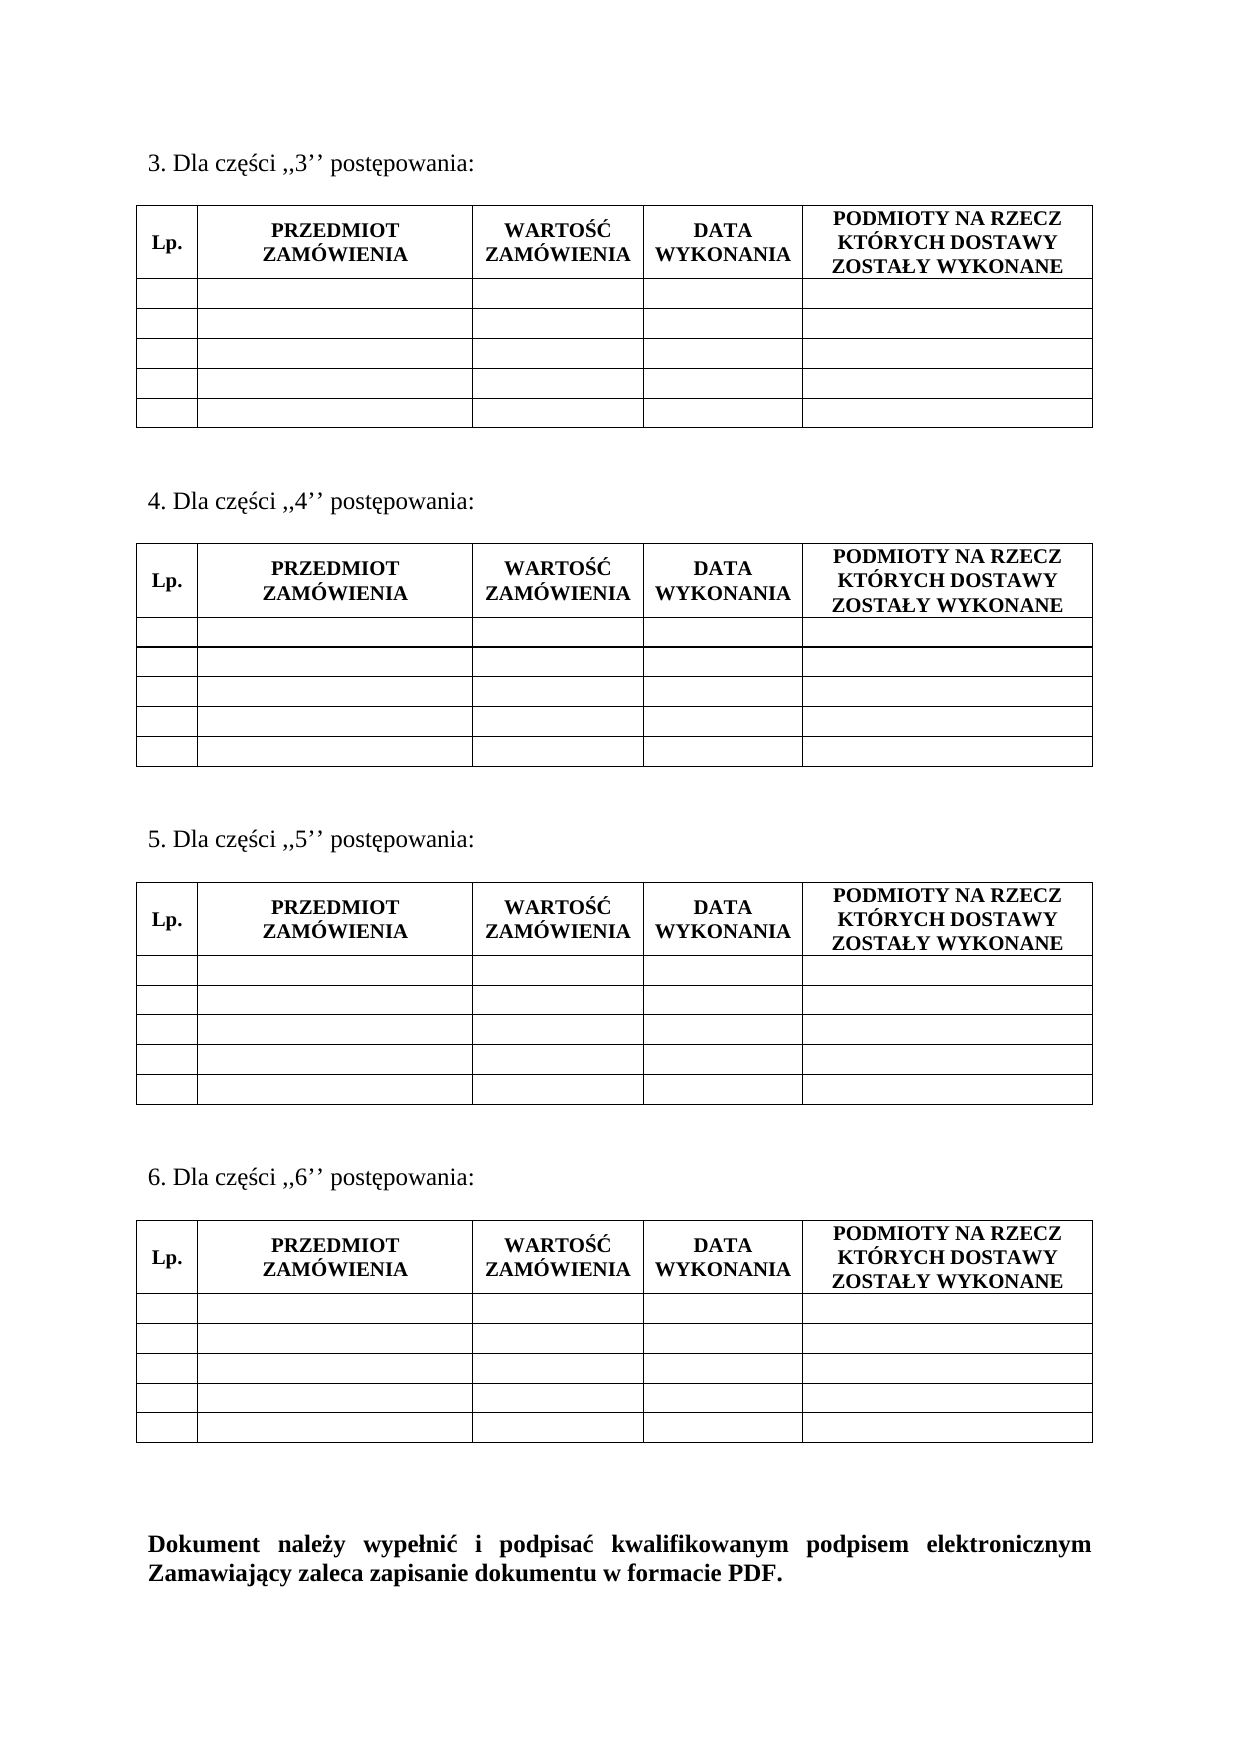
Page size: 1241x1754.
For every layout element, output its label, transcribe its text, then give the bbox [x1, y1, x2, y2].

table_header Lp. [137, 544, 197, 617]
table_header PODMIOTY NA RZECZ KTÓRYCH DOSTAWY ZOSTAŁY WYKONANE [803, 883, 1092, 955]
table_header PRZEDMIOT ZAMÓWIENIA [198, 1221, 472, 1293]
table_cell [803, 1045, 1092, 1074]
table_cell [137, 309, 197, 338]
table_cell [803, 1294, 1092, 1323]
table_cell [137, 648, 197, 676]
table_cell [198, 1075, 472, 1104]
table_cell [137, 339, 197, 368]
table_cell [644, 707, 802, 736]
table_header PODMIOTY NA RZECZ KTÓRYCH DOSTAWY ZOSTAŁY WYKONANE [803, 1221, 1092, 1293]
table_header Lp. [137, 206, 197, 278]
table_cell [137, 399, 197, 427]
table_cell [803, 1324, 1092, 1353]
table_cell [644, 1294, 802, 1323]
table_cell [137, 1015, 197, 1044]
table_cell [198, 618, 472, 646]
table_cell [473, 1015, 643, 1044]
table_header Lp. [137, 1221, 197, 1293]
table_cell [473, 677, 643, 706]
table_cell [198, 1045, 472, 1074]
table_cell [473, 648, 643, 676]
table_cell [137, 986, 197, 1014]
table_cell [803, 1354, 1092, 1382]
table_header DATA WYKONANIA [644, 544, 802, 617]
table_cell [803, 707, 1092, 736]
table_cell [473, 956, 643, 984]
table_cell [198, 279, 472, 308]
table_cell [644, 986, 802, 1014]
text Dokument należy wypełnić i podpisać kwalifikowanym podpisem elektronicznym Zamawiający zaleca zapisanie dokumentu w formacie PDF. [148, 1529, 1093, 1587]
table_cell [198, 956, 472, 984]
table_cell [137, 1045, 197, 1074]
text 5. Dla części ,,5’’ postępowania: [148, 824, 1093, 853]
table_cell [473, 339, 643, 368]
table_cell [473, 369, 643, 397]
table_cell [137, 956, 197, 984]
table_cell [803, 986, 1092, 1014]
table_cell [137, 737, 197, 766]
table_cell [803, 648, 1092, 676]
table_header WARTOŚĆ ZAMÓWIENIA [473, 1221, 643, 1293]
table_cell [198, 707, 472, 736]
table_cell [137, 1324, 197, 1353]
table_header DATA WYKONANIA [644, 206, 802, 278]
table_header PODMIOTY NA RZECZ KTÓRYCH DOSTAWY ZOSTAŁY WYKONANE [803, 544, 1092, 617]
table_cell [644, 1354, 802, 1382]
table_cell [198, 1384, 472, 1412]
table_cell [803, 956, 1092, 984]
table_cell [644, 279, 802, 308]
table_cell [198, 339, 472, 368]
table_cell [473, 1413, 643, 1442]
table_cell [644, 1045, 802, 1074]
table_header PRZEDMIOT ZAMÓWIENIA [198, 544, 472, 617]
table_cell [137, 369, 197, 397]
table_header DATA WYKONANIA [644, 883, 802, 955]
table_cell [644, 737, 802, 766]
table_cell [803, 1384, 1092, 1412]
table_cell [137, 1294, 197, 1323]
table_cell [198, 1294, 472, 1323]
table_cell [803, 677, 1092, 706]
table_cell [803, 309, 1092, 338]
table_cell [137, 279, 197, 308]
table_cell [644, 1413, 802, 1442]
table_cell [198, 1015, 472, 1044]
table_cell [198, 1354, 472, 1382]
text 6. Dla części ,,6’’ postępowania: [148, 1162, 1093, 1191]
table_cell [137, 618, 197, 646]
table_cell [644, 1015, 802, 1044]
table_cell [644, 648, 802, 676]
table_header WARTOŚĆ ZAMÓWIENIA [473, 883, 643, 955]
table_cell [803, 1075, 1092, 1104]
table_cell [198, 369, 472, 397]
table_cell [473, 1384, 643, 1412]
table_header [803, 206, 1092, 278]
table_cell [137, 1384, 197, 1412]
table_cell [137, 1413, 197, 1442]
table_cell [644, 1075, 802, 1104]
table_cell [198, 399, 472, 427]
table_cell [644, 677, 802, 706]
table_cell [137, 707, 197, 736]
table_cell [473, 618, 643, 646]
table_header PRZEDMIOT ZAMÓWIENIA [198, 883, 472, 955]
table_cell [644, 618, 802, 646]
table_cell [803, 369, 1092, 397]
table_cell [198, 737, 472, 766]
table_cell [473, 1354, 643, 1382]
table_cell [644, 399, 802, 427]
table_cell [803, 1015, 1092, 1044]
table_cell [803, 1413, 1092, 1442]
table_cell [803, 618, 1092, 646]
table_cell [644, 1324, 802, 1353]
table_header PRZEDMIOT ZAMÓWIENIA [198, 206, 472, 278]
table_cell [644, 309, 802, 338]
table_header DATA WYKONANIA [644, 1221, 802, 1293]
table_header Lp. [137, 883, 197, 955]
table_cell [473, 1045, 643, 1074]
table_cell [198, 648, 472, 676]
table_cell [644, 339, 802, 368]
table_cell [644, 369, 802, 397]
table_header WARTOŚĆ ZAMÓWIENIA [473, 206, 643, 278]
table_cell [137, 677, 197, 706]
table_cell [803, 737, 1092, 766]
table_cell [198, 677, 472, 706]
text 4. Dla części ,,4’’ postępowania: [148, 486, 1093, 514]
table_cell [473, 737, 643, 766]
table_cell [198, 1413, 472, 1442]
table_cell [198, 1324, 472, 1353]
table_cell [198, 986, 472, 1014]
table_cell [473, 279, 643, 308]
table_cell [473, 399, 643, 427]
table_cell [473, 1324, 643, 1353]
table_cell [803, 399, 1092, 427]
table_cell [198, 309, 472, 338]
table_cell [803, 279, 1092, 308]
table_cell [473, 986, 643, 1014]
table_cell [473, 1294, 643, 1323]
table_cell [644, 956, 802, 984]
table_cell [473, 707, 643, 736]
table_header WARTOŚĆ ZAMÓWIENIA [473, 544, 643, 617]
table_cell [137, 1075, 197, 1104]
table_cell [137, 1354, 197, 1382]
table_cell [803, 339, 1092, 368]
table_cell [644, 1384, 802, 1412]
table_cell [473, 1075, 643, 1104]
text 3. Dla części ,,3’’ postępowania: [148, 148, 1093, 176]
table_cell [473, 309, 643, 338]
